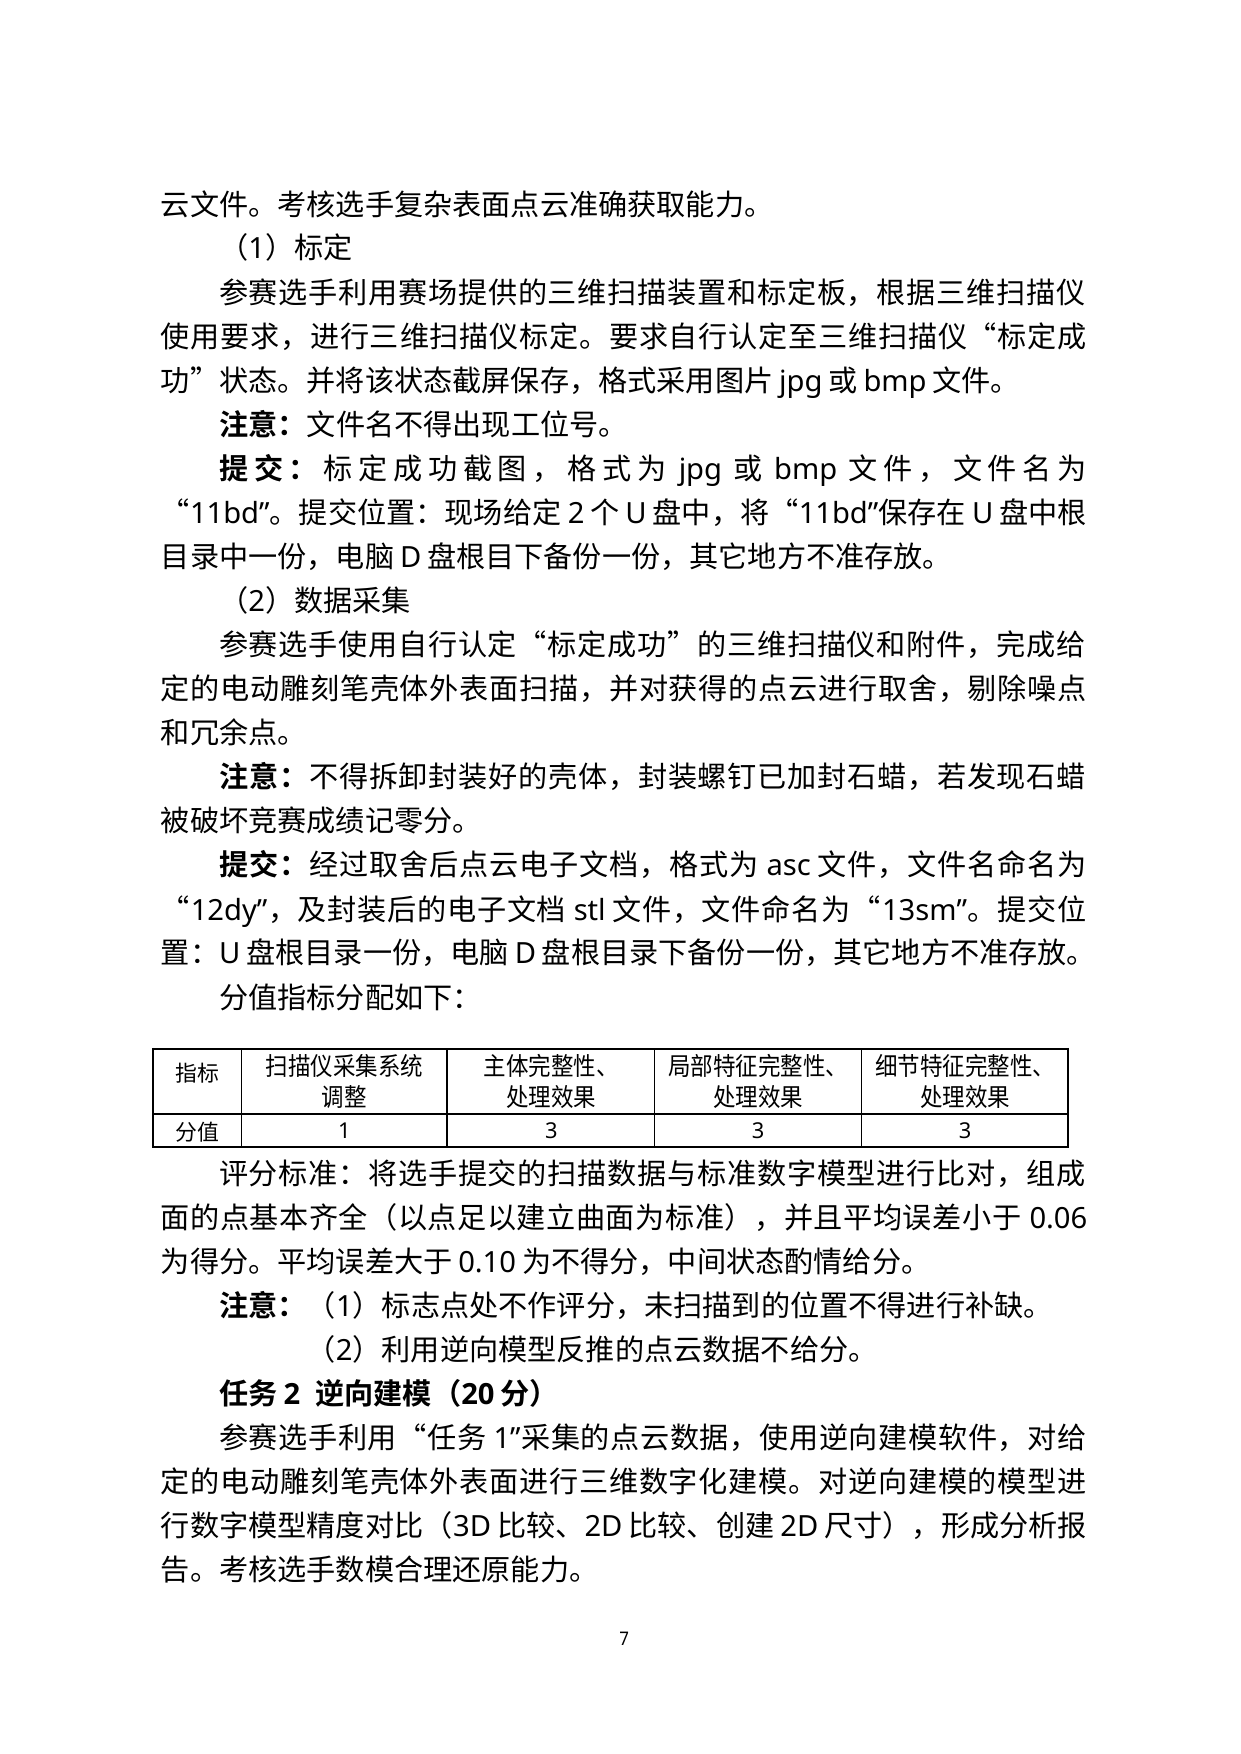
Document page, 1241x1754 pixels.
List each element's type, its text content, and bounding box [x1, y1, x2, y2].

table_header 指标 [154, 1050, 241, 1112]
table_cell 3 [862, 1115, 1067, 1146]
text 参赛选手利用赛场提供的三维扫描装置和标定板，根据三维扫描仪使用要求，进行三维扫描仪标定。要求自行认定至三维扫描仪“标定成功”状态。并将该状态截屏保存，格式采用图片jpg或bmp文件。 [161, 268, 1087, 401]
text （2）利用逆向模型反推的点云数据不给分。 [161, 1326, 1087, 1370]
table_header 细节特征完整性、处理效果 [862, 1050, 1067, 1112]
table_cell 3 [448, 1115, 654, 1146]
text 提交：经过取舍后点云电子文档，格式为asc文件，文件名命名为“12dy”，及封装后的电子文档stl文件，文件命名为“13sm”。提交位置：U盘根目录一份，电脑D盘根目录下备份一份，其它地方不准存放。 [161, 841, 1087, 973]
table_header 主体完整性、 处理效果 [448, 1050, 654, 1112]
text 注意：文件名不得出现工位号。 [161, 401, 1087, 444]
text 提交：标定成功截图，格式为jpg或bmp文件，文件名为“11bd”。提交位置：现场给定2个U盘中，将“11bd”保存在U盘中根目录中一份，电脑D盘根目下备份一份，其它地方不准存放。 [161, 444, 1087, 577]
table_header 局部特征完整性、处理效果 [655, 1050, 861, 1112]
table_cell 分值 [154, 1115, 241, 1146]
table_cell 1 [242, 1115, 446, 1146]
table_header 扫描仪采集系统 调整 [242, 1050, 446, 1112]
text 参赛选手利用“任务1”采集的点云数据，使用逆向建模软件，对给定的电动雕刻笔壳体外表面进行三维数字化建模。对逆向建模的模型进行数字模型精度对比（3D比较、2D比较、创建2D尺寸），形成分析报告。考核选手数模合理还原能力。 [161, 1414, 1087, 1590]
text （1）标定 [161, 224, 1087, 268]
text 任务2 逆向建模（20分） [161, 1370, 1087, 1414]
text 参赛选手使用自行认定“标定成功”的三维扫描仪和附件，完成给定的电动雕刻笔壳体外表面扫描，并对获得的点云进行取舍，剔除噪点和冗余点。 [161, 621, 1087, 753]
text （2）数据采集 [161, 577, 1087, 621]
text 评分标准：将选手提交的扫描数据与标准数字模型进行比对，组成面的点基本齐全（以点足以建立曲面为标准），并且平均误差小于0.06为得分。平均误差大于0.10为不得分，中间状态酌情给分。 [161, 1017, 1087, 1282]
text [161, 180, 1087, 224]
table_cell 3 [655, 1115, 861, 1146]
text 分值指标分配如下： [161, 973, 1087, 1017]
text 注意：（1）标志点处不作评分，未扫描到的位置不得进行补缺。 [161, 1282, 1087, 1326]
text 注意：不得拆卸封装好的壳体，封装螺钉已加封石蜡，若发现石蜡被破坏竞赛成绩记零分。 [161, 753, 1087, 841]
